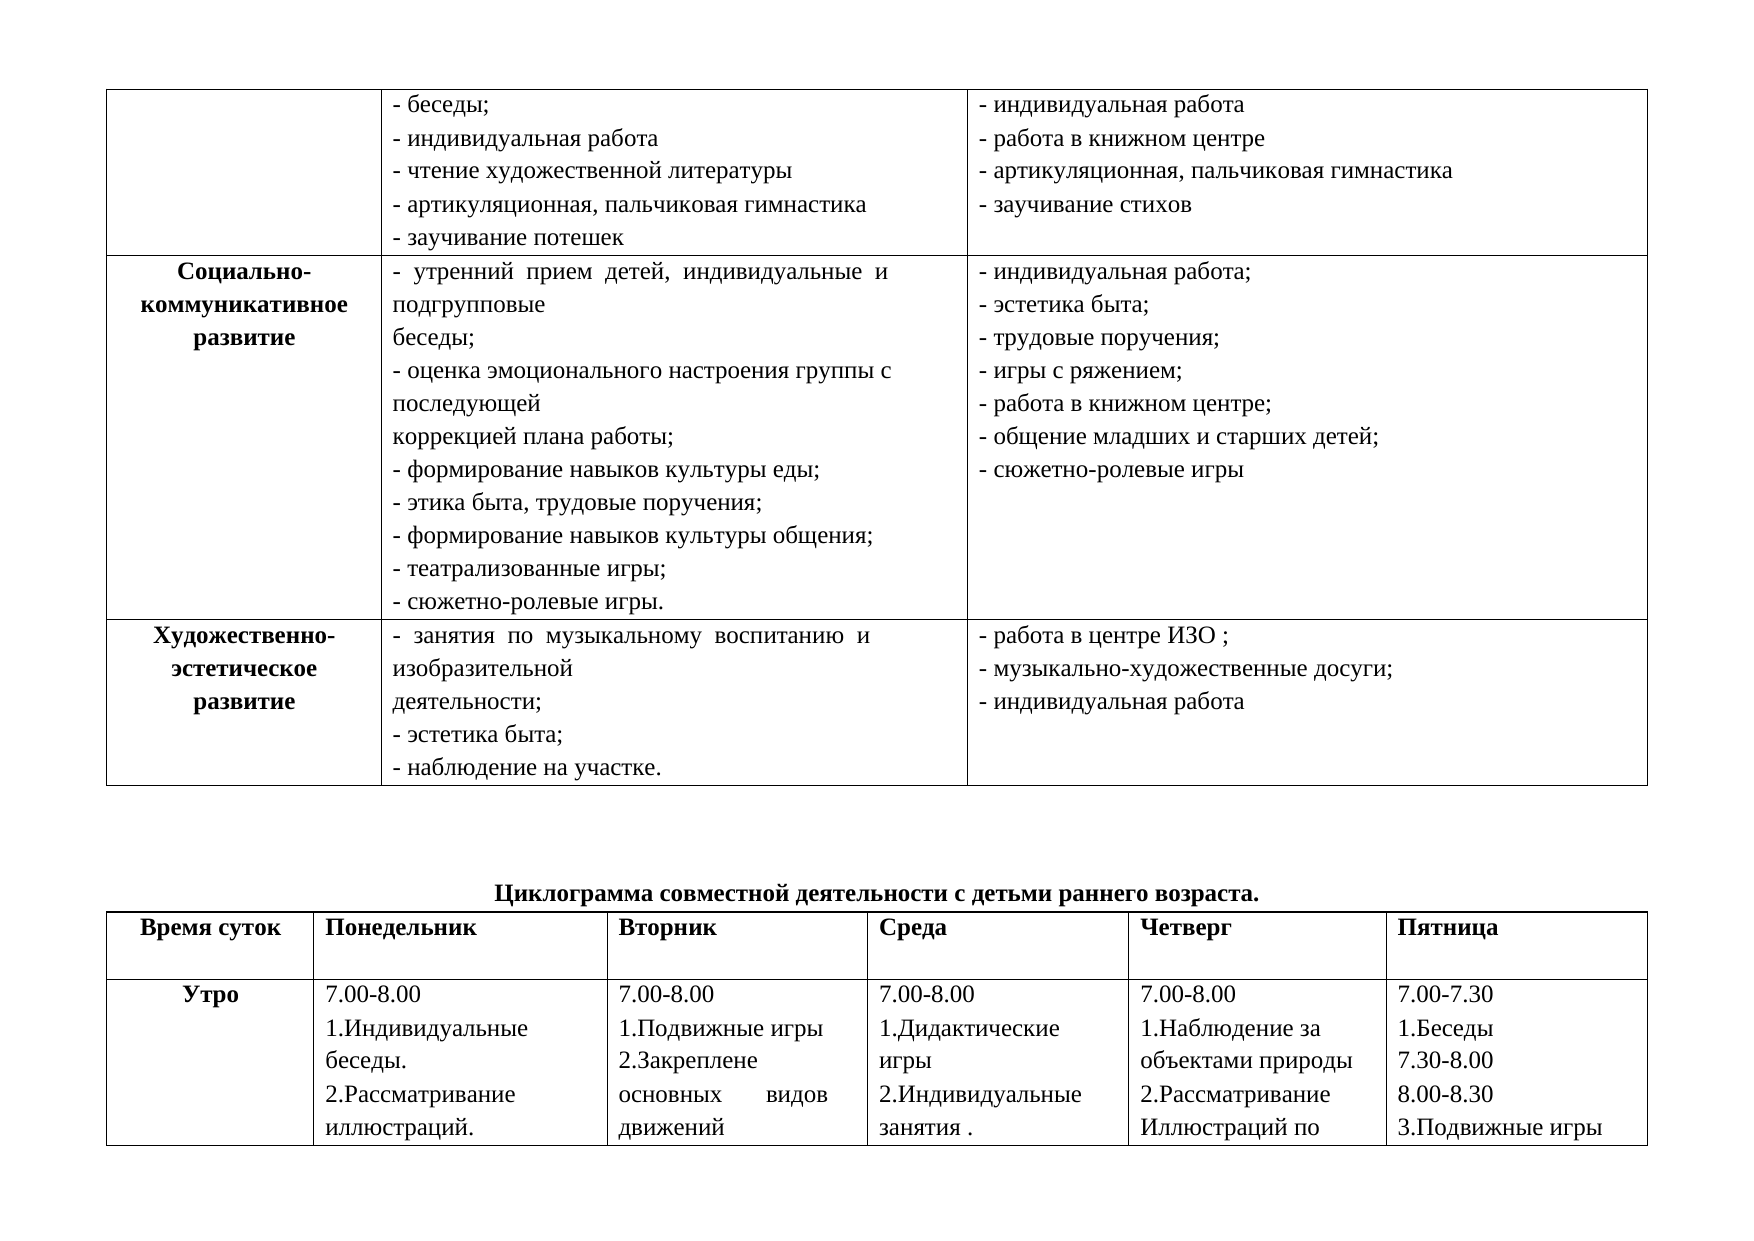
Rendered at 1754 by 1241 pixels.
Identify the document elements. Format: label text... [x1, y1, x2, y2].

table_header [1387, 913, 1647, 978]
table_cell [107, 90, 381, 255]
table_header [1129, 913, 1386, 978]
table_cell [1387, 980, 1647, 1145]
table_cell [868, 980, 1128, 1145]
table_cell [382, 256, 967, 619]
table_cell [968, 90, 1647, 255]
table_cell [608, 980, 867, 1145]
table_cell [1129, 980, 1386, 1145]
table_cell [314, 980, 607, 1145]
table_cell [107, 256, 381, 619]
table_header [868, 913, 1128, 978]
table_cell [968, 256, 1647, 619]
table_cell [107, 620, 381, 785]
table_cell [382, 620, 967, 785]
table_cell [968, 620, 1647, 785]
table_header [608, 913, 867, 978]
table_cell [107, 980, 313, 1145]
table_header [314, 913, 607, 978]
text Циклограмма совместной деятельности с детьми раннего возраста. [118, 878, 1636, 907]
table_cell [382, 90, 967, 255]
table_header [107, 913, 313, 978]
